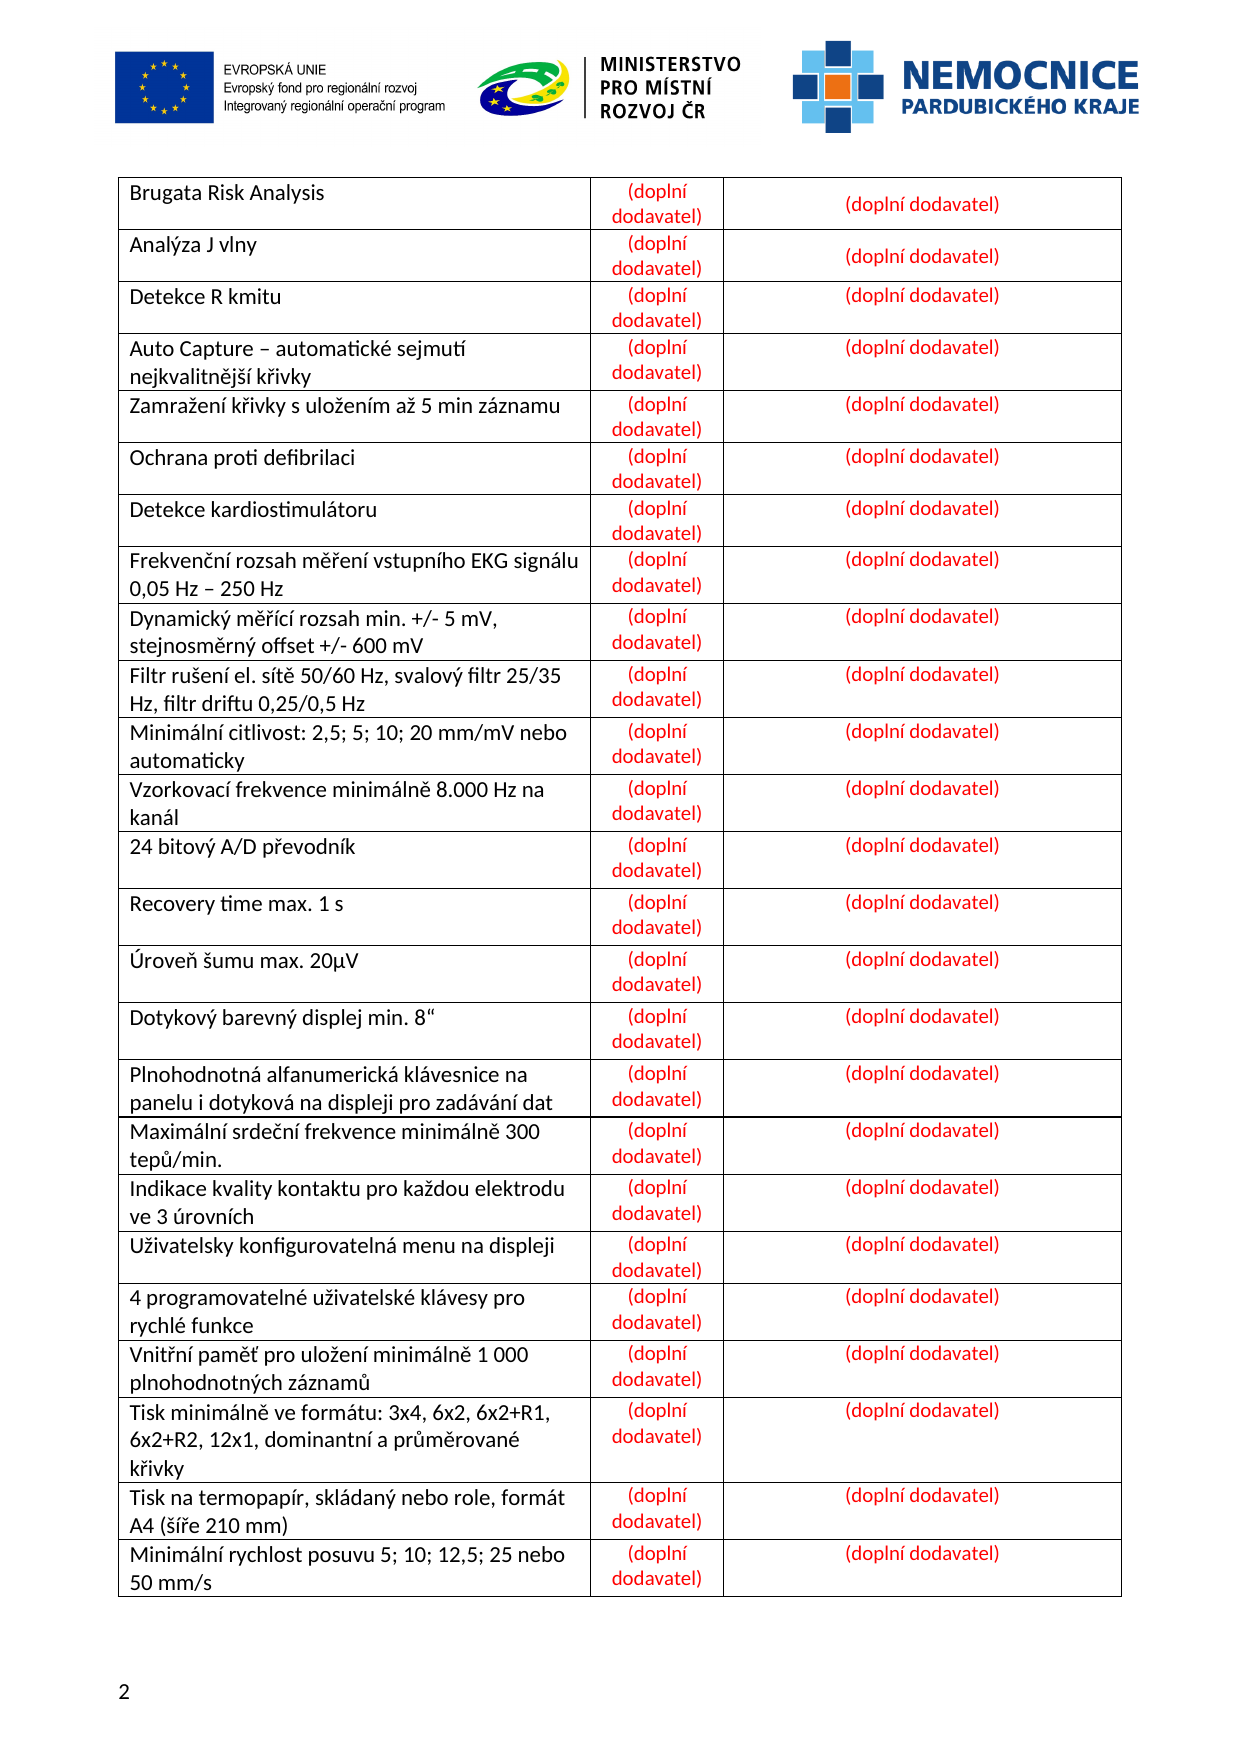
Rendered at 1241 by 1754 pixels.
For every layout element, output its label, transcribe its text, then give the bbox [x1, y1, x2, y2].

table_cell (doplní dodavatel) [591, 391, 723, 442]
table_cell (doplní dodavatel) [591, 1483, 723, 1539]
table_cell (doplní dodavatel) [724, 661, 1121, 717]
table_cell (doplní dodavatel) [724, 1483, 1121, 1539]
picture [93, 27, 762, 147]
table_cell Detekce R kmitu [119, 282, 590, 333]
picture [791, 39, 1139, 134]
table_cell Detekce kardiostimulátoru [119, 495, 590, 546]
table_cell (doplní dodavatel) [591, 1540, 723, 1596]
table_cell (doplní dodavatel) [591, 718, 723, 774]
table_cell (doplní dodavatel) [591, 946, 723, 1002]
table_cell Indikace kvality kontaktu pro každou elektrodu ve 3 úrovních [119, 1175, 590, 1231]
table_cell (doplní dodavatel) [591, 495, 723, 546]
table_cell (doplní dodavatel) [591, 1003, 723, 1059]
table_cell (doplní dodavatel) [591, 1060, 723, 1116]
table_cell (doplní dodavatel) [724, 604, 1121, 660]
table_cell Brugata Risk Analysis [119, 178, 590, 229]
table_cell (doplní dodavatel) [724, 230, 1121, 281]
table_cell (doplní dodavatel) [724, 1540, 1121, 1596]
table_cell (doplní dodavatel) [591, 604, 723, 660]
table_cell (doplní dodavatel) [591, 1398, 723, 1482]
table_cell Ochrana proti defibrilaci [119, 443, 590, 494]
table_cell (doplní dodavatel) [724, 495, 1121, 546]
table_cell (doplní dodavatel) [724, 1060, 1121, 1116]
table_cell (doplní dodavatel) [724, 391, 1121, 442]
table_cell (doplní dodavatel) [591, 1284, 723, 1339]
table_cell Tisk na termopapír, skládaný nebo role, formát A4 (šíře 210 mm) [119, 1483, 590, 1539]
table_cell (doplní dodavatel) [591, 178, 723, 229]
table_cell Recovery time max. 1 s [119, 889, 590, 945]
table_cell (doplní dodavatel) [591, 1175, 723, 1231]
table_cell Vzorkovací frekvence minimálně 8.000 Hz na kanál [119, 775, 590, 831]
table_cell Plnohodnotná alfanumerická klávesnice na panelu i dotyková na displeji pro zadávání dat [119, 1060, 590, 1116]
table_cell (doplní dodavatel) [591, 1232, 723, 1282]
table_cell Maximální srdeční frekvence minimálně 300 tepů/min. [119, 1118, 590, 1173]
table_cell 4 programovatelné uživatelské klávesy pro rychlé funkce [119, 1284, 590, 1339]
table_cell (doplní dodavatel) [591, 230, 723, 281]
table_cell 24 bitový A/D převodník [119, 832, 590, 888]
table_cell (doplní dodavatel) [591, 1118, 723, 1173]
table_cell (doplní dodavatel) [591, 334, 723, 390]
table_cell Filtr rušení el. sítě 50/60 Hz, svalový filtr 25/35 Hz, filtr driftu 0,25/0,5 Hz [119, 661, 590, 717]
table_cell Frekvenční rozsah měření vstupního EKG signálu 0,05 Hz – 250 Hz [119, 547, 590, 603]
table_cell (doplní dodavatel) [724, 1398, 1121, 1482]
table_cell (doplní dodavatel) [724, 1175, 1121, 1231]
table_cell (doplní dodavatel) [724, 946, 1121, 1002]
table_cell (doplní dodavatel) [724, 282, 1121, 333]
table_cell Uživatelsky konfigurovatelná menu na displeji [119, 1232, 590, 1282]
table_cell Tisk minimálně ve formátu: 3x4, 6x2, 6x2+R1, 6x2+R2, 12x1, dominantní a průměrované křivky [119, 1398, 590, 1482]
table_cell (doplní dodavatel) [724, 178, 1121, 229]
table_cell (doplní dodavatel) [591, 443, 723, 494]
table_cell Dotykový barevný displej min. 8“ [119, 1003, 590, 1059]
table_cell (doplní dodavatel) [591, 661, 723, 717]
table_cell (doplní dodavatel) [724, 718, 1121, 774]
table_cell (doplní dodavatel) [724, 334, 1121, 390]
table_cell (doplní dodavatel) [724, 443, 1121, 494]
table_cell Úroveň šumu max. 20μV [119, 946, 590, 1002]
table_cell (doplní dodavatel) [591, 547, 723, 603]
table_cell (doplní dodavatel) [724, 547, 1121, 603]
table_cell (doplní dodavatel) [591, 775, 723, 831]
table_cell Minimální citlivost: 2,5; 5; 10; 20 mm/mV nebo automaticky [119, 718, 590, 774]
table_cell Dynamický měřící rozsah min. +/- 5 mV, stejnosměrný offset +/- 600 mV [119, 604, 590, 660]
table_cell (doplní dodavatel) [591, 889, 723, 945]
table_cell Minimální rychlost posuvu 5; 10; 12,5; 25 nebo 50 mm/s [119, 1540, 590, 1596]
table_cell (doplní dodavatel) [724, 832, 1121, 888]
table_cell Vnitřní paměť pro uložení minimálně 1 000 plnohodnotných záznamů [119, 1341, 590, 1397]
table_cell (doplní dodavatel) [724, 1284, 1121, 1339]
table_cell (doplní dodavatel) [591, 832, 723, 888]
table_cell (doplní dodavatel) [724, 1341, 1121, 1397]
table_cell (doplní dodavatel) [724, 1118, 1121, 1173]
table_cell (doplní dodavatel) [591, 1341, 723, 1397]
table_cell (doplní dodavatel) [724, 1232, 1121, 1282]
table_cell (doplní dodavatel) [724, 1003, 1121, 1059]
table_cell Auto Capture – automatické sejmutí nejkvalitnější křivky [119, 334, 590, 390]
table_cell (doplní dodavatel) [724, 775, 1121, 831]
table_cell Analýza J vlny [119, 230, 590, 281]
table_cell (doplní dodavatel) [591, 282, 723, 333]
table_cell Zamražení křivky s uložením až 5 min záznamu [119, 391, 590, 442]
table_cell (doplní dodavatel) [724, 889, 1121, 945]
